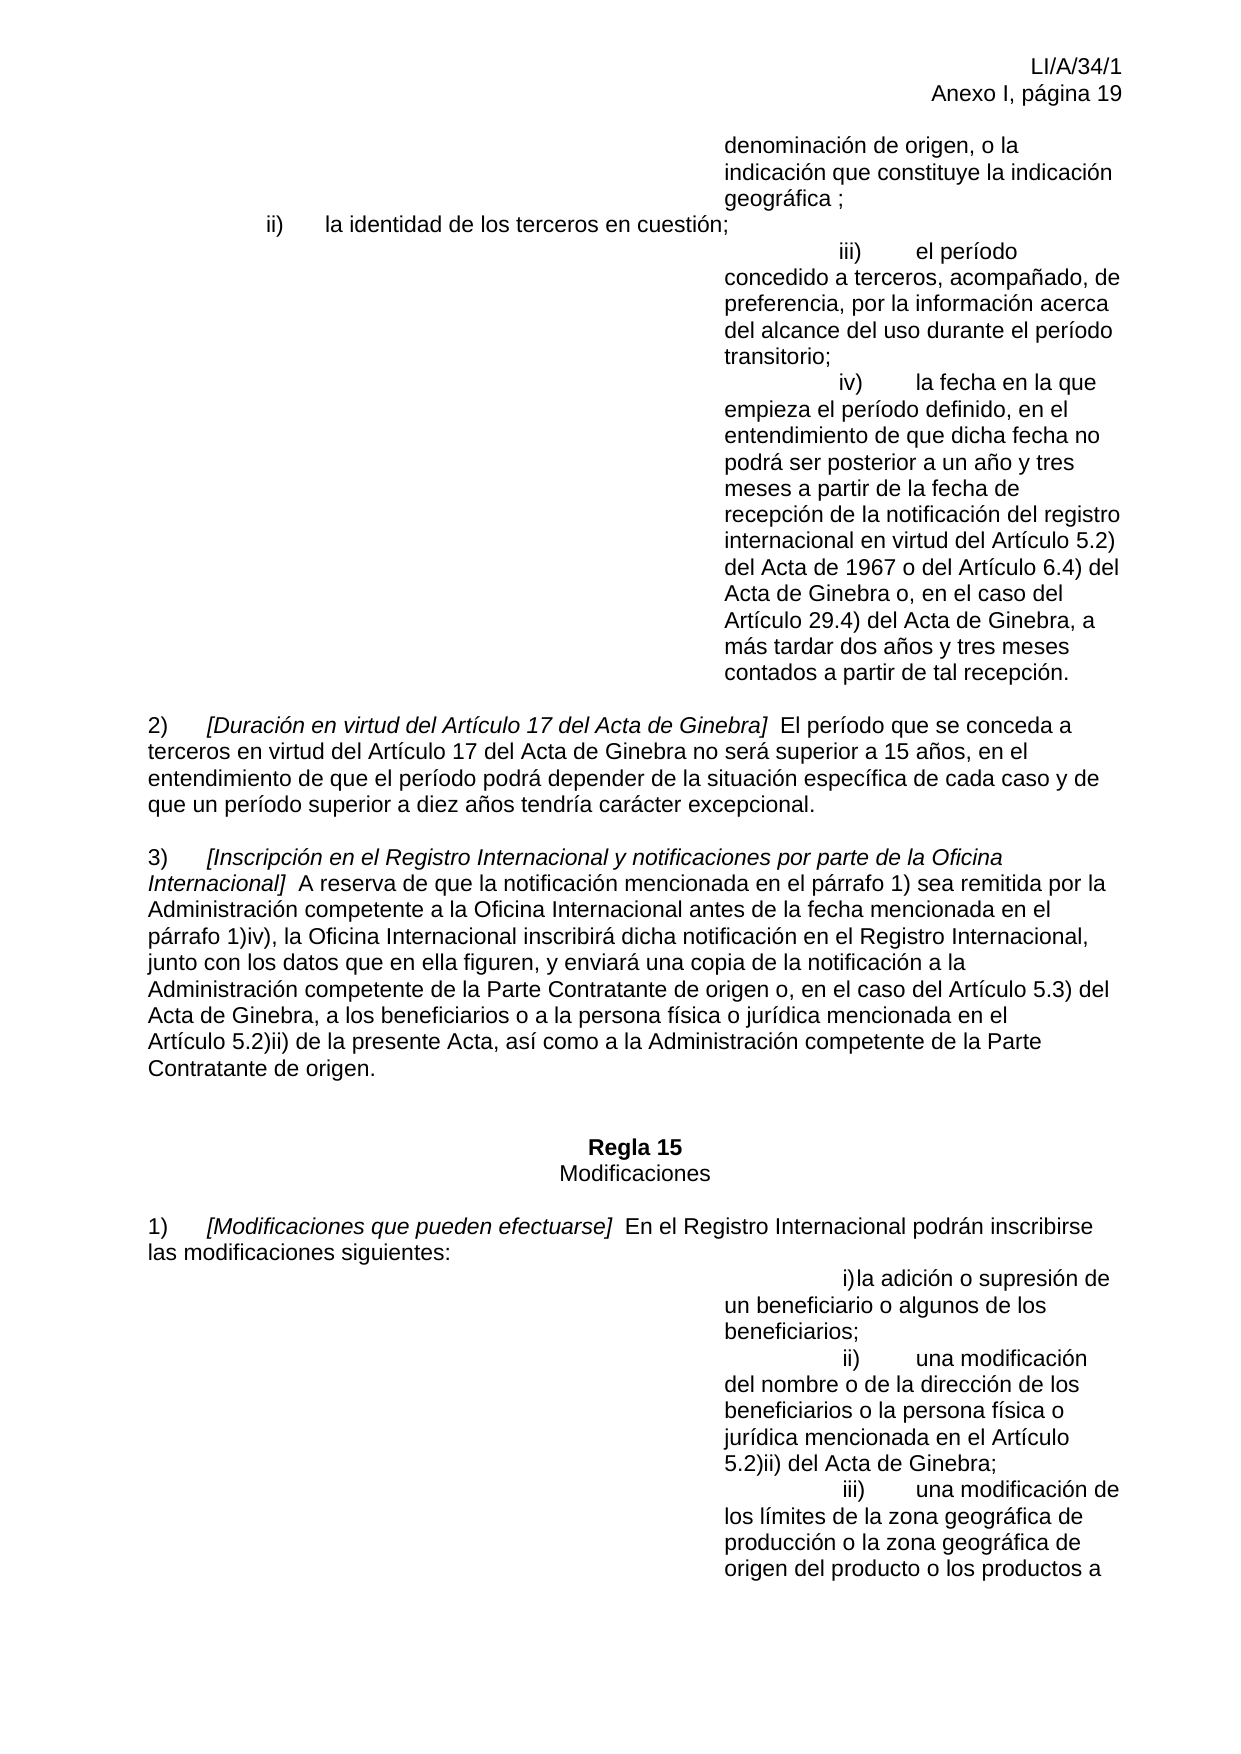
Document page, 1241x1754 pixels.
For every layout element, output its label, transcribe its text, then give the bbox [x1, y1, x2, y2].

text Modificaciones [148, 1160, 1122, 1186]
text iv) la fecha en la que empieza el período definido, en el entendimiento de que dicha fecha no podrá ser posterior a un año y tres meses a partir de la fecha de recepción de la notificación del registro internacional en virtud del Artículo 5.2) del Acta de 1967 o del Artículo 6.4) del Acta de Ginebra o, en el caso del Artículo 29.4) del Acta de Ginebra, a más tardar dos años y tres meses contados a partir de tal recepción. [724, 369, 1122, 686]
text ii) una modificación del nombre o de la dirección de los beneficiarios o la persona física o jurídica mencionada en el Artículo 5.2)ii) del Acta de Ginebra; [724, 1344, 1122, 1476]
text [724, 132, 1122, 211]
text 3) [Inscripción en el Registro Internacional y notificaciones por parte de la Oficina Internacional] A reserva de que la notificación mencionada en el párrafo 1) sea remitida por la Administración competente a la Oficina Internacional antes de la fecha mencionada en el párrafo 1)iv), la Oficina Internacional inscribirá dicha notificación en el Registro Internacional, junto con los datos que en ella figuren, y enviará una copia de la notificación a la Administración competente de la Parte Contratante de origen o, en el caso del Artículo 5.3) del Acta de Ginebra, a los beneficiarios o a la persona física o jurídica mencionada en el Artículo 5.2)ii) de la presente Acta, así como a la Administración competente de la Parte Contratante de origen. [148, 844, 1122, 1081]
text iii) el período concedido a terceros, acompañado, de preferencia, por la información acerca del alcance del uso durante el período transitorio; [724, 238, 1122, 369]
text 1) [Modificaciones que pueden efectuarse] En el Registro Internacional podrán inscribirse las modificaciones siguientes: [148, 1213, 1122, 1265]
text 2) [Duración en virtud del Artículo 17 del Acta de Ginebra] El período que se conceda a terceros en virtud del Artículo 17 del Acta de Ginebra no será superior a 15 años, en el entendimiento de que el período podrá depender de la situación específica de cada caso y de que un período superior a diez años tendría carácter excepcional. [148, 712, 1122, 817]
text i) la adición o supresión de un beneficiario o algunos de los beneficiarios; [724, 1265, 1122, 1344]
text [724, 1476, 1122, 1582]
text ii) la identidad de los terceros en cuestión; [207, 211, 1122, 238]
text Regla 15 [148, 1134, 1122, 1160]
